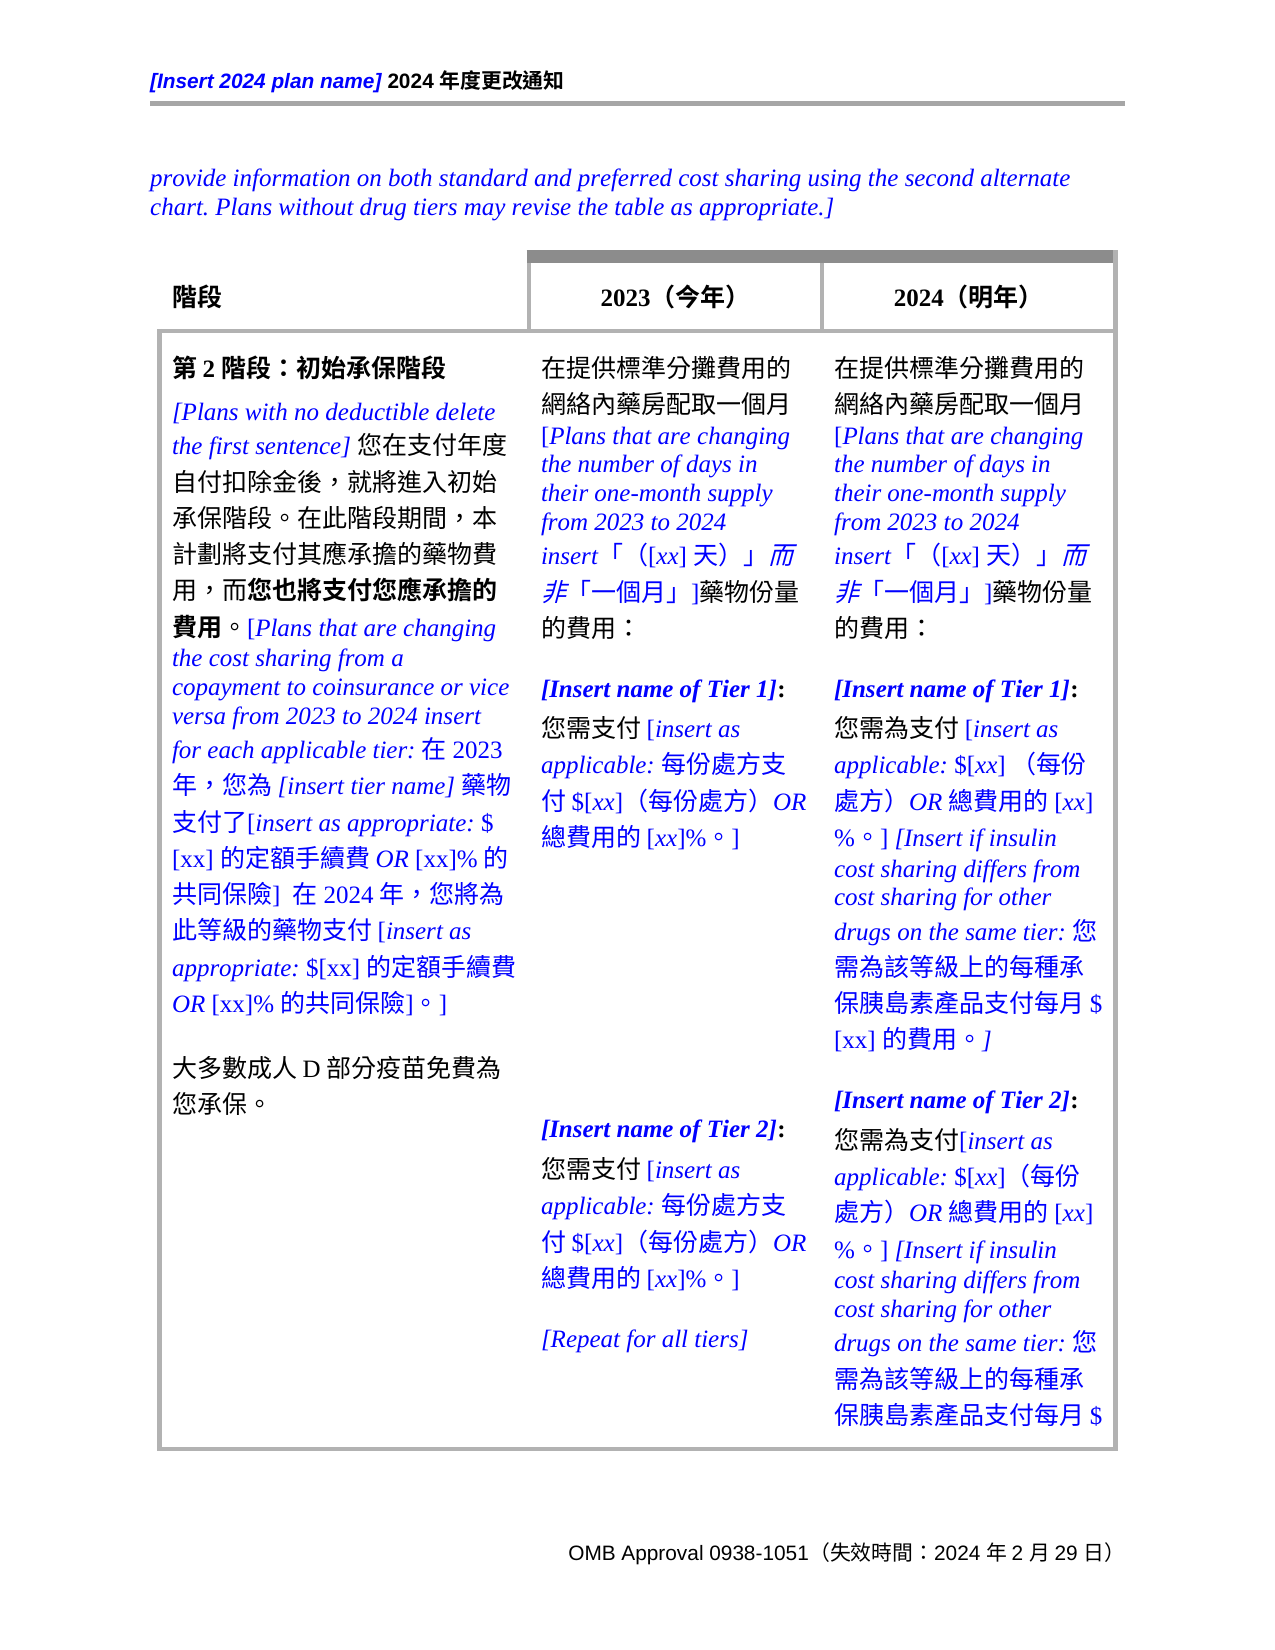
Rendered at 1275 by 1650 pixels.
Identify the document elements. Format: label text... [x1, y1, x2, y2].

table_header 2024（明年） [824, 263, 1113, 329]
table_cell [529, 333, 822, 1447]
table_header 階段 [160, 250, 527, 329]
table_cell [162, 333, 529, 1447]
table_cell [822, 333, 1113, 1447]
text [150, 163, 1125, 221]
table_header 2023（今年） [531, 263, 820, 329]
